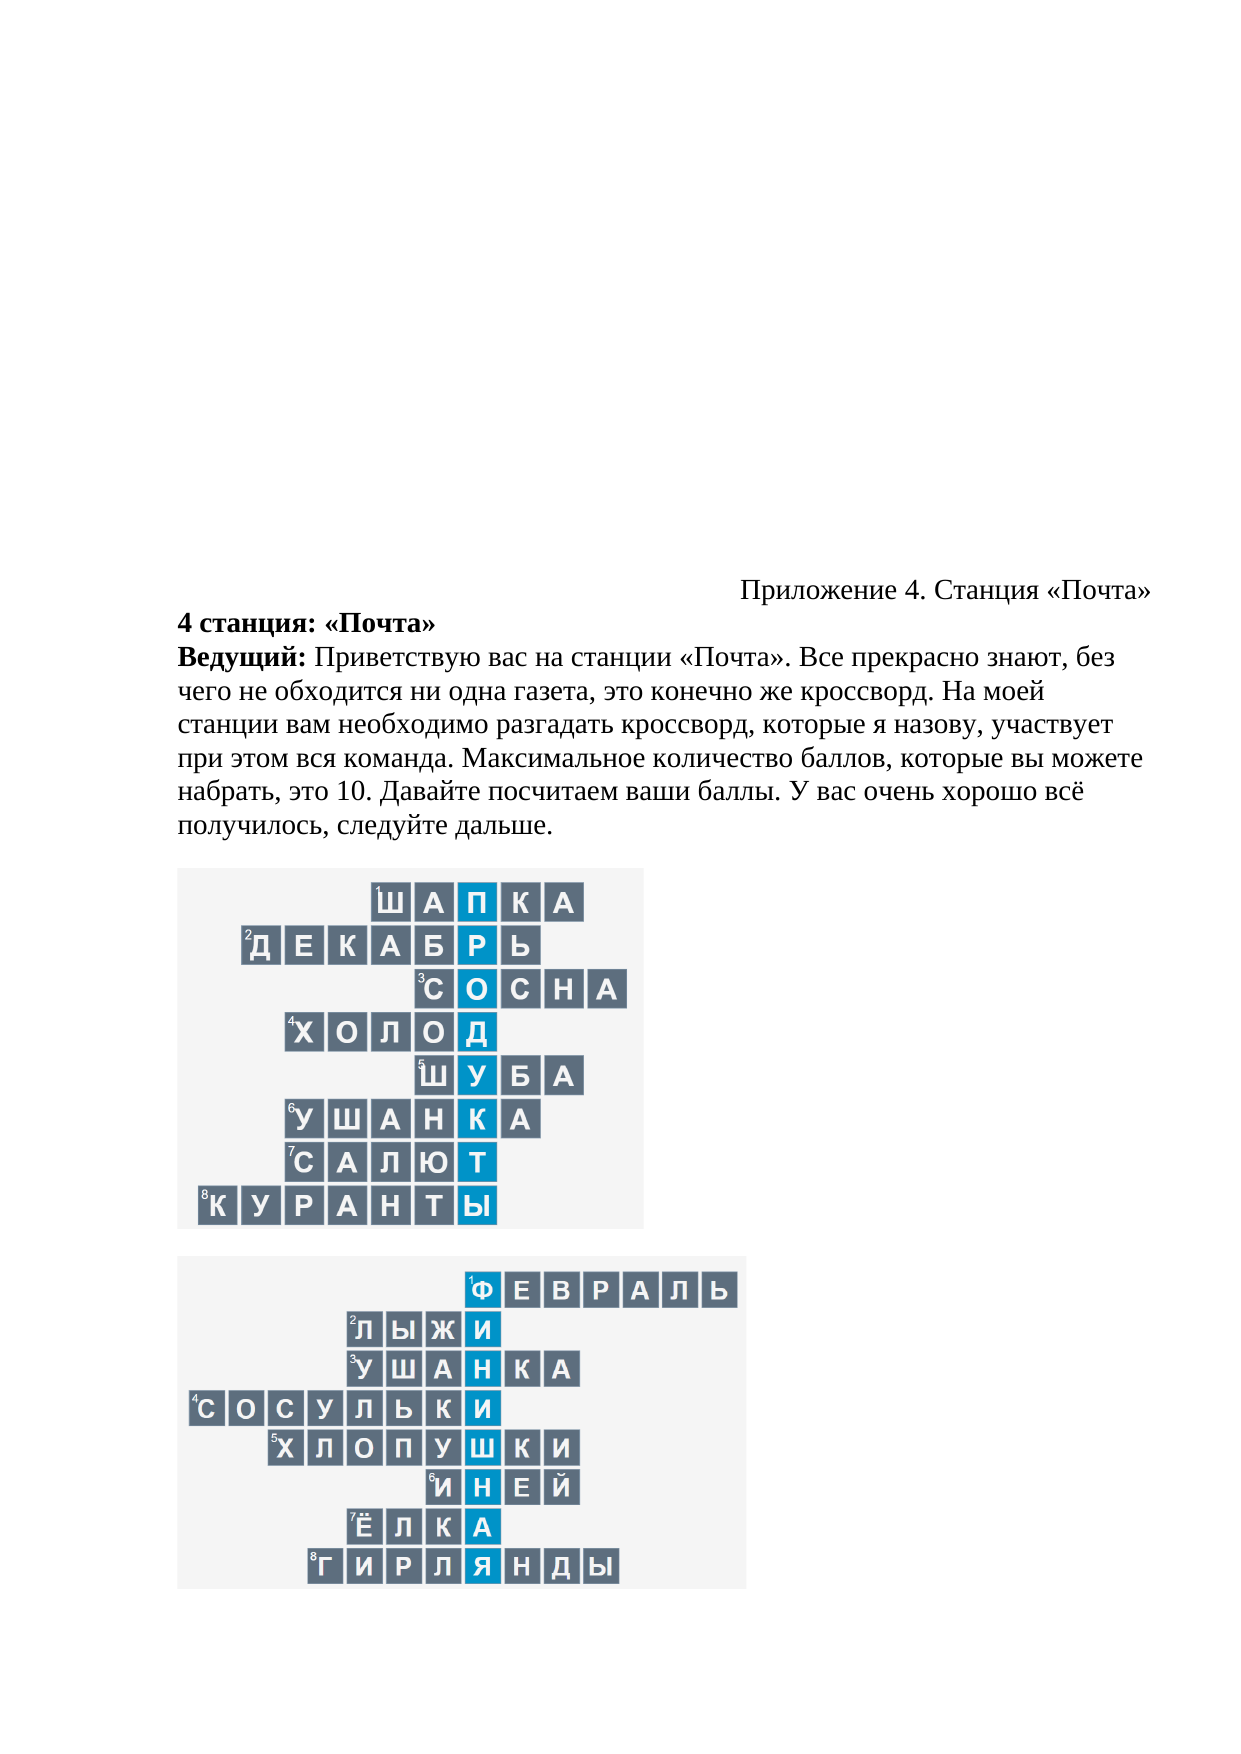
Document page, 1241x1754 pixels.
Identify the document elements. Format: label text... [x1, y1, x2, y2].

text 4 станция: «Почта» [177, 606, 1152, 639]
text Ведущий: Приветствую вас на станции «Почта». Все прекрасно знают, без чего не обходится ни одна газета, это конечно же кроссворд. На моей станции вам необходимо разгадать кроссворд, которые я назову, участвует при этом вся команда. Максимальное количество баллов, которые вы можете набрать, это 10. Давайте посчитаем ваши баллы. У вас очень хорошо всё получилось, следуйте дальше. [177, 639, 1152, 840]
text Приложение 4. Станция «Почта» [215, 572, 1152, 606]
picture [177, 1256, 747, 1589]
picture [177, 868, 644, 1229]
